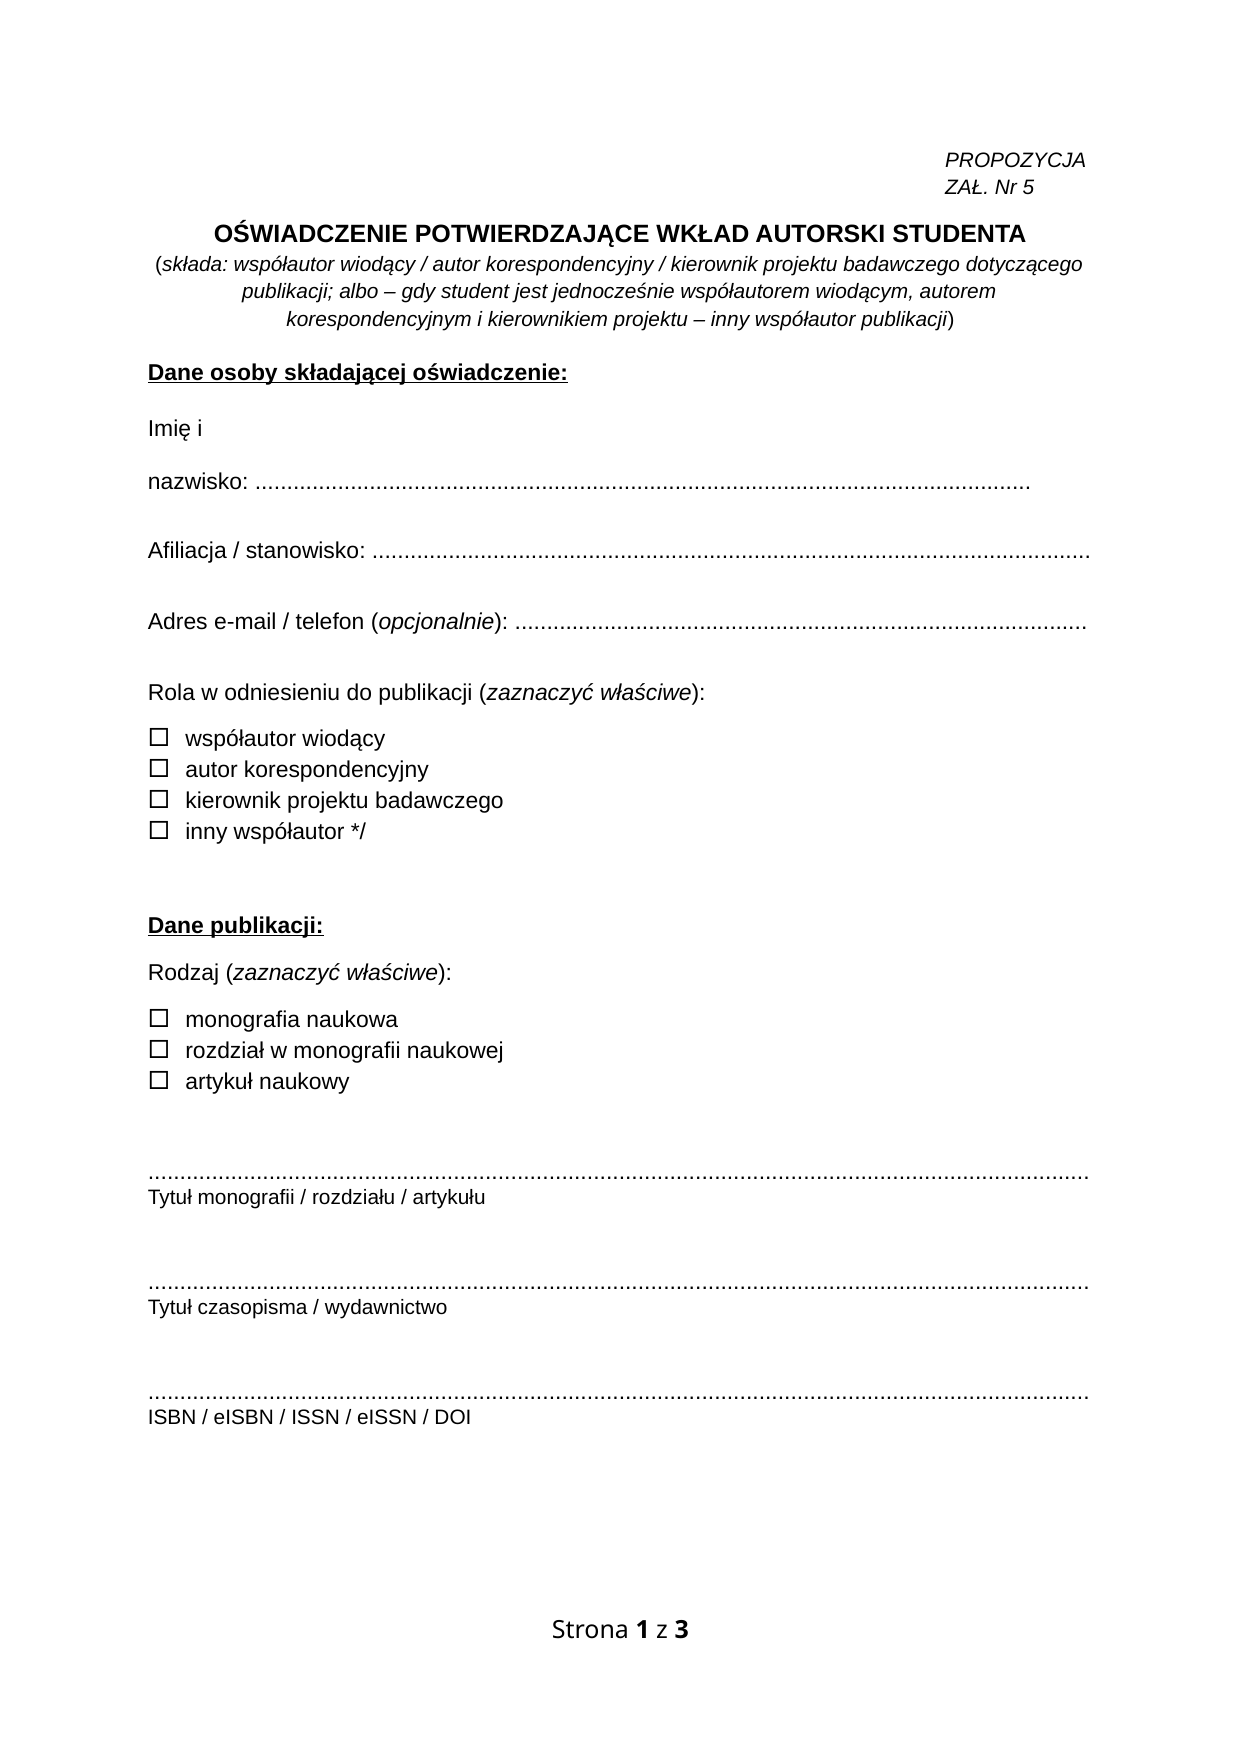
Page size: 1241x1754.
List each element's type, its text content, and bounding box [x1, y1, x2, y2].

text Rola w odniesieniu do publikacji (zaznaczyć właściwe): [148, 678, 1093, 705]
text PROPOZYCJA [221, 148, 1093, 172]
list kierownik projektu badawczego [148, 787, 1093, 814]
text Dane publikacji: [148, 912, 1093, 939]
list autor korespondencyjny [148, 756, 1093, 783]
list współautor wiodący [148, 725, 1093, 752]
text Dane osoby składającej oświadczenie: [148, 359, 1093, 385]
text Rodzaj (zaznaczyć właściwe): [148, 959, 1093, 986]
text .................................................................................................................................................... Tytuł monografii / rozdziału / artykułu [148, 1158, 1093, 1208]
text ZAŁ. Nr 5 [221, 175, 1093, 199]
list rozdział w monografii naukowej [148, 1037, 1093, 1064]
list artykuł naukowy [148, 1068, 1093, 1094]
list monografia naukowa [148, 1006, 1093, 1033]
text OŚWIADCZENIE POTWIERDZAJĄCE WKŁAD AUTORSKI STUDENTA (składa: współautor wiodący / autor korespondencyjny / kierownik projektu badawczego dotyczącego publikacji; albo – gdy student jest jednocześnie współautorem wiodącym, autorem korespondencyjnym i kierownikiem projektu – inny współautor publikacji) [148, 219, 1093, 331]
text Adres e‑mail / telefon (opcjonalnie): .......................................................................................... [148, 607, 1093, 634]
text .................................................................................................................................................... Tytuł czasopisma / wydawnictwo [148, 1268, 1093, 1318]
text Afiliacja / stanowisko: ................................................................................................................. [148, 537, 1093, 564]
text .................................................................................................................................................... ISBN / eISBN / ISSN / eISSN / DOI [148, 1378, 1093, 1428]
text Imię i nazwisko: .......................................................................................................................... [148, 415, 1093, 494]
list inny współautor */ [148, 818, 1093, 845]
